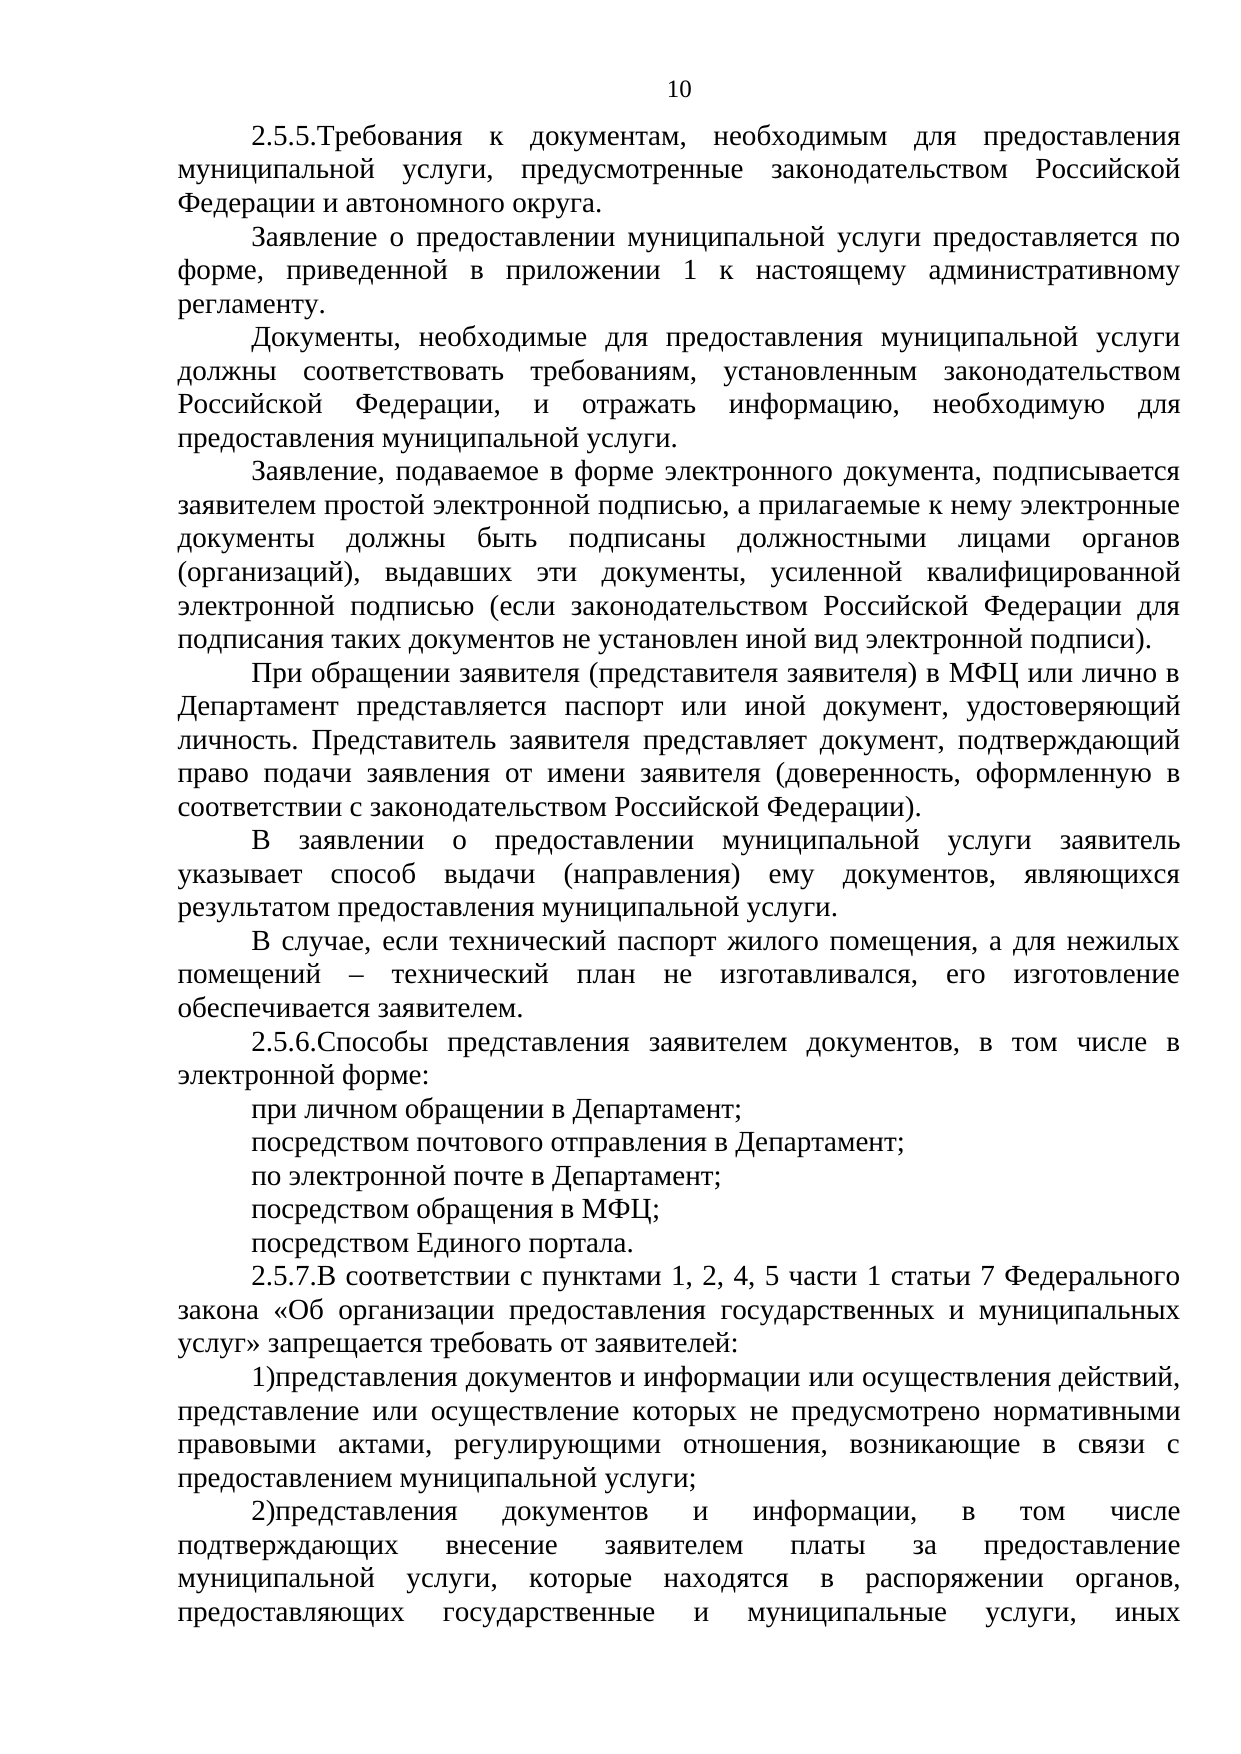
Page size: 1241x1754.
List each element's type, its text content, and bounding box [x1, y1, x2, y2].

text 1)представления документов и информации или осуществления действий, представление или осуществление которых не предусмотрено нормативными правовыми актами, регулирующими отношения, возникающие в связи с предоставлением муниципальной услуги; [177, 1359, 1181, 1493]
text 2.5.5.Требования к документам, необходимым для предоставления муниципальной услуги, предусмотренные законодательством Российской Федерации и автономного округа. [177, 118, 1181, 219]
text по электронной почте в Департамент; [177, 1158, 1181, 1191]
text Заявление о предоставлении муниципальной услуги предоставляется по форме, приведенной в приложении 1 к настоящему административному регламенту. [177, 219, 1181, 319]
text В случае, если технический паспорт жилого помещения, а для нежилых помещений – технический план не изготавливался, его изготовление обеспечивается заявителем. [177, 923, 1181, 1024]
text Документы, необходимые для предоставления муниципальной услуги должны соответствовать требованиям, установленным законодательством Российской Федерации, и отражать информацию, необходимую для предоставления муниципальной услуги. [177, 319, 1181, 453]
text посредством Единого портала. [177, 1225, 1181, 1258]
text 2.5.7.В соответствии с пунктами 1, 2, 4, 5 части 1 статьи 7 Федерального закона «Об организации предоставления государственных и муниципальных услуг» запрещается требовать от заявителей: [177, 1258, 1181, 1359]
text Заявление, подаваемое в форме электронного документа, подписывается заявителем простой электронной подписью, а прилагаемые к нему электронные документы должны быть подписаны должностными лицами органов (организаций), выдавших эти документы, усиленной квалифицированной электронной подписью (если законодательством Российской Федерации для подписания таких документов не установлен иной вид электронной подписи). [177, 453, 1181, 655]
text посредством почтового отправления в Департамент; [177, 1124, 1181, 1158]
text При обращении заявителя (представителя заявителя) в МФЦ или лично в Департамент представляется паспорт или иной документ, удостоверяющий личность. Представитель заявителя представляет документ, подтверждающий право подачи заявления от имени заявителя (доверенность, оформленную в соответствии с законодательством Российской Федерации). [177, 655, 1181, 822]
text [177, 1493, 1181, 1627]
text В заявлении о предоставлении муниципальной услуги заявитель указывает способ выдачи (направления) ему документов, являющихся результатом предоставления муниципальной услуги. [177, 822, 1181, 923]
text 2.5.6.Способы представления заявителем документов, в том числе в электронной форме: [177, 1024, 1181, 1091]
text при личном обращении в Департамент; [177, 1091, 1181, 1124]
text посредством обращения в МФЦ; [177, 1191, 1181, 1225]
